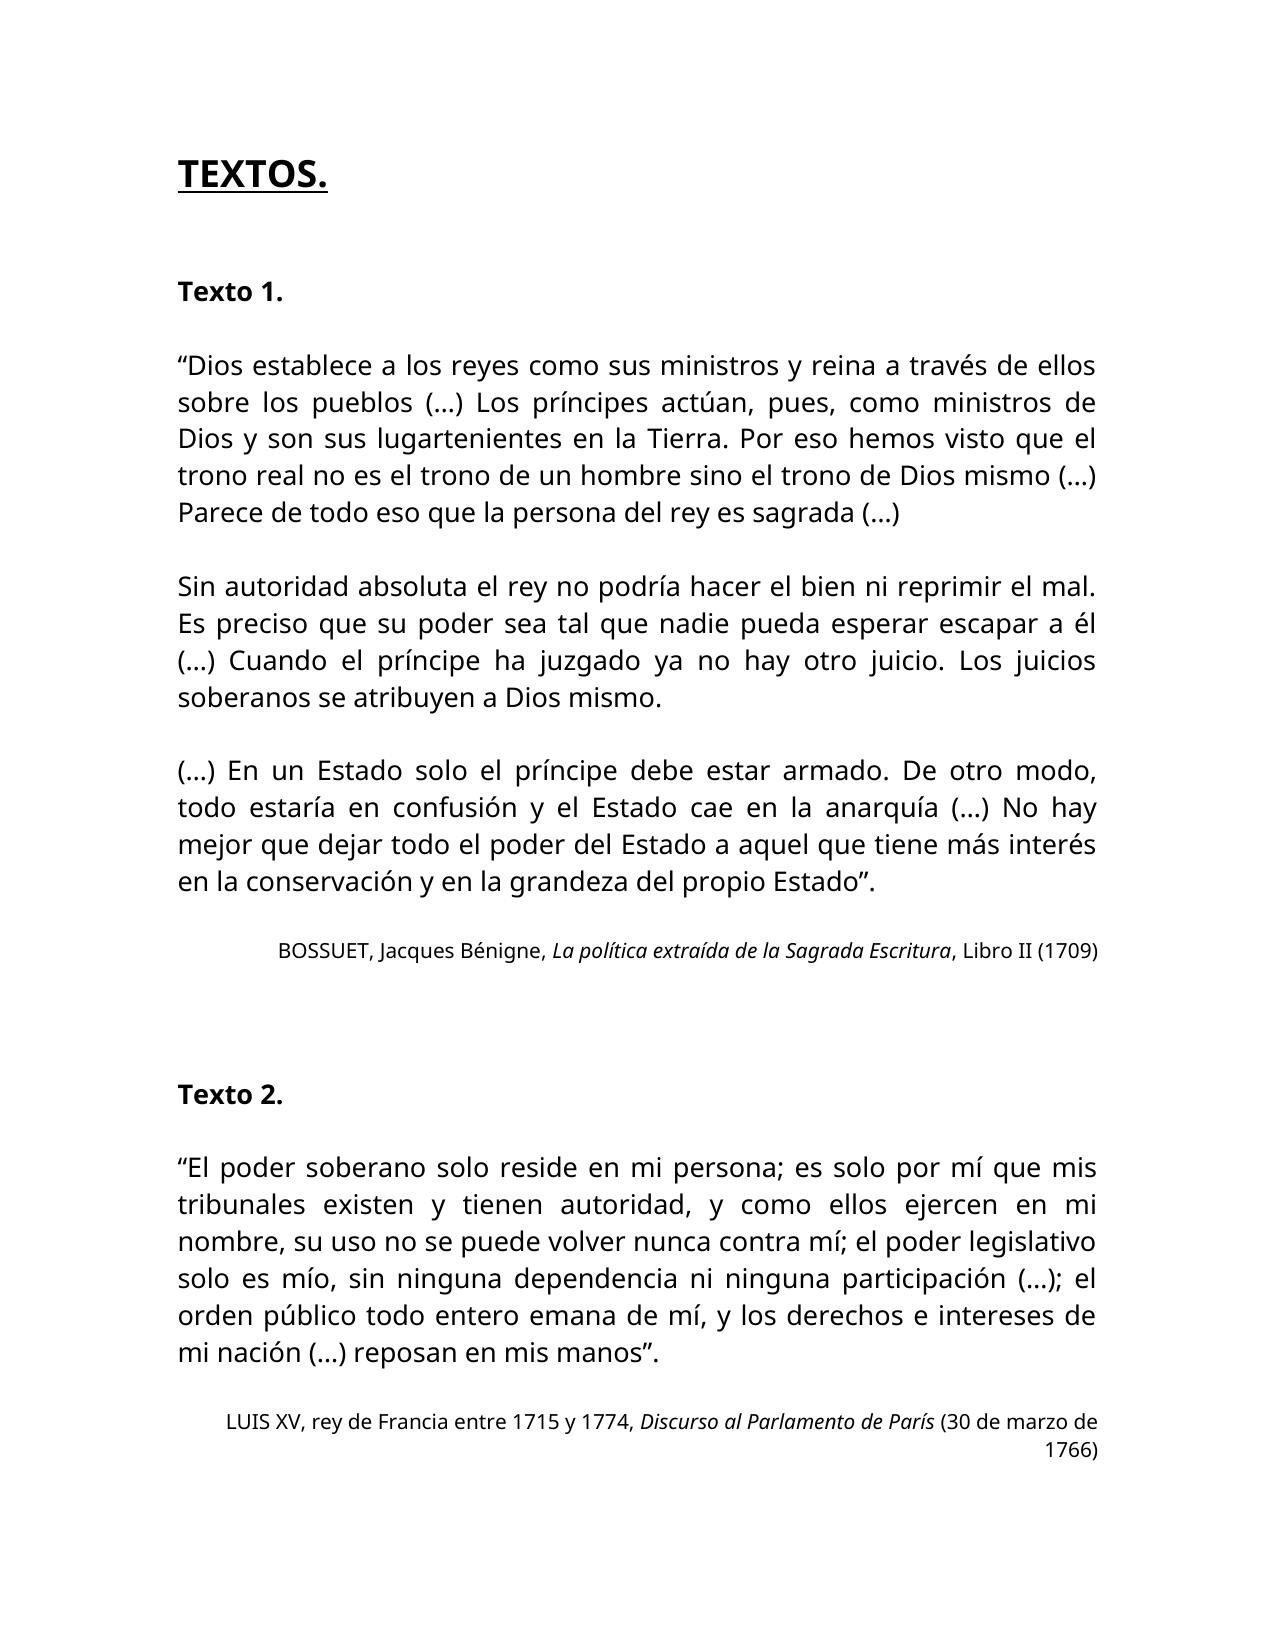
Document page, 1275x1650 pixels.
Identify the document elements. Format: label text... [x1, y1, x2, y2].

text LUIS XV, rey de Francia entre 1715 y 1774, Discurso al Parlamento de París (30 de marzo de 1766) [177, 1407, 1098, 1464]
text Sin autoridad absoluta el rey no podría hacer el bien ni reprimir el mal. Es preciso que su poder sea tal que nadie pueda esperar escapar a él (…) Cuando el príncipe ha juzgado ya no hay otro juicio. Los juicios soberanos se atribuyen a Dios mismo. [177, 567, 1098, 715]
text TEXTOS. [177, 148, 1098, 199]
text “El poder soberano solo reside en mi persona; es solo por mí que mis tribunales existen y tienen autoridad, y como ellos ejercen en mi nombre, su uso no se puede volver nunca contra mí; el poder legislativo solo es mío, sin ninguna dependencia ni ninguna participación (…); el orden público todo entero emana de mí, y los derechos e intereses de mi nación (…) reposan en mis manos”. [177, 1149, 1098, 1370]
text “Dios establece a los reyes como sus ministros y reina a través de ellos sobre los pueblos (…) Los príncipes actúan, pues, como ministros de Dios y son sus lugartenientes en la Tierra. Por eso hemos visto que el trono real no es el trono de un hombre sino el trono de Dios mismo (…) Parece de todo eso que la persona del rey es sagrada (…) [177, 346, 1098, 531]
text Texto 1. [177, 272, 1098, 309]
text BOSSUET, Jacques Bénigne, La política extraída de la Sagrada Escritura, Libro II (1709) [177, 936, 1098, 964]
text Texto 2. [177, 1075, 1098, 1112]
text (…) En un Estado solo el príncipe debe estar armado. De otro modo, todo estaría en confusión y el Estado cae en la anarquía (…) No hay mejor que dejar todo el poder del Estado a aquel que tiene más interés en la conservación y en la grandeza del propio Estado”. [177, 752, 1098, 899]
